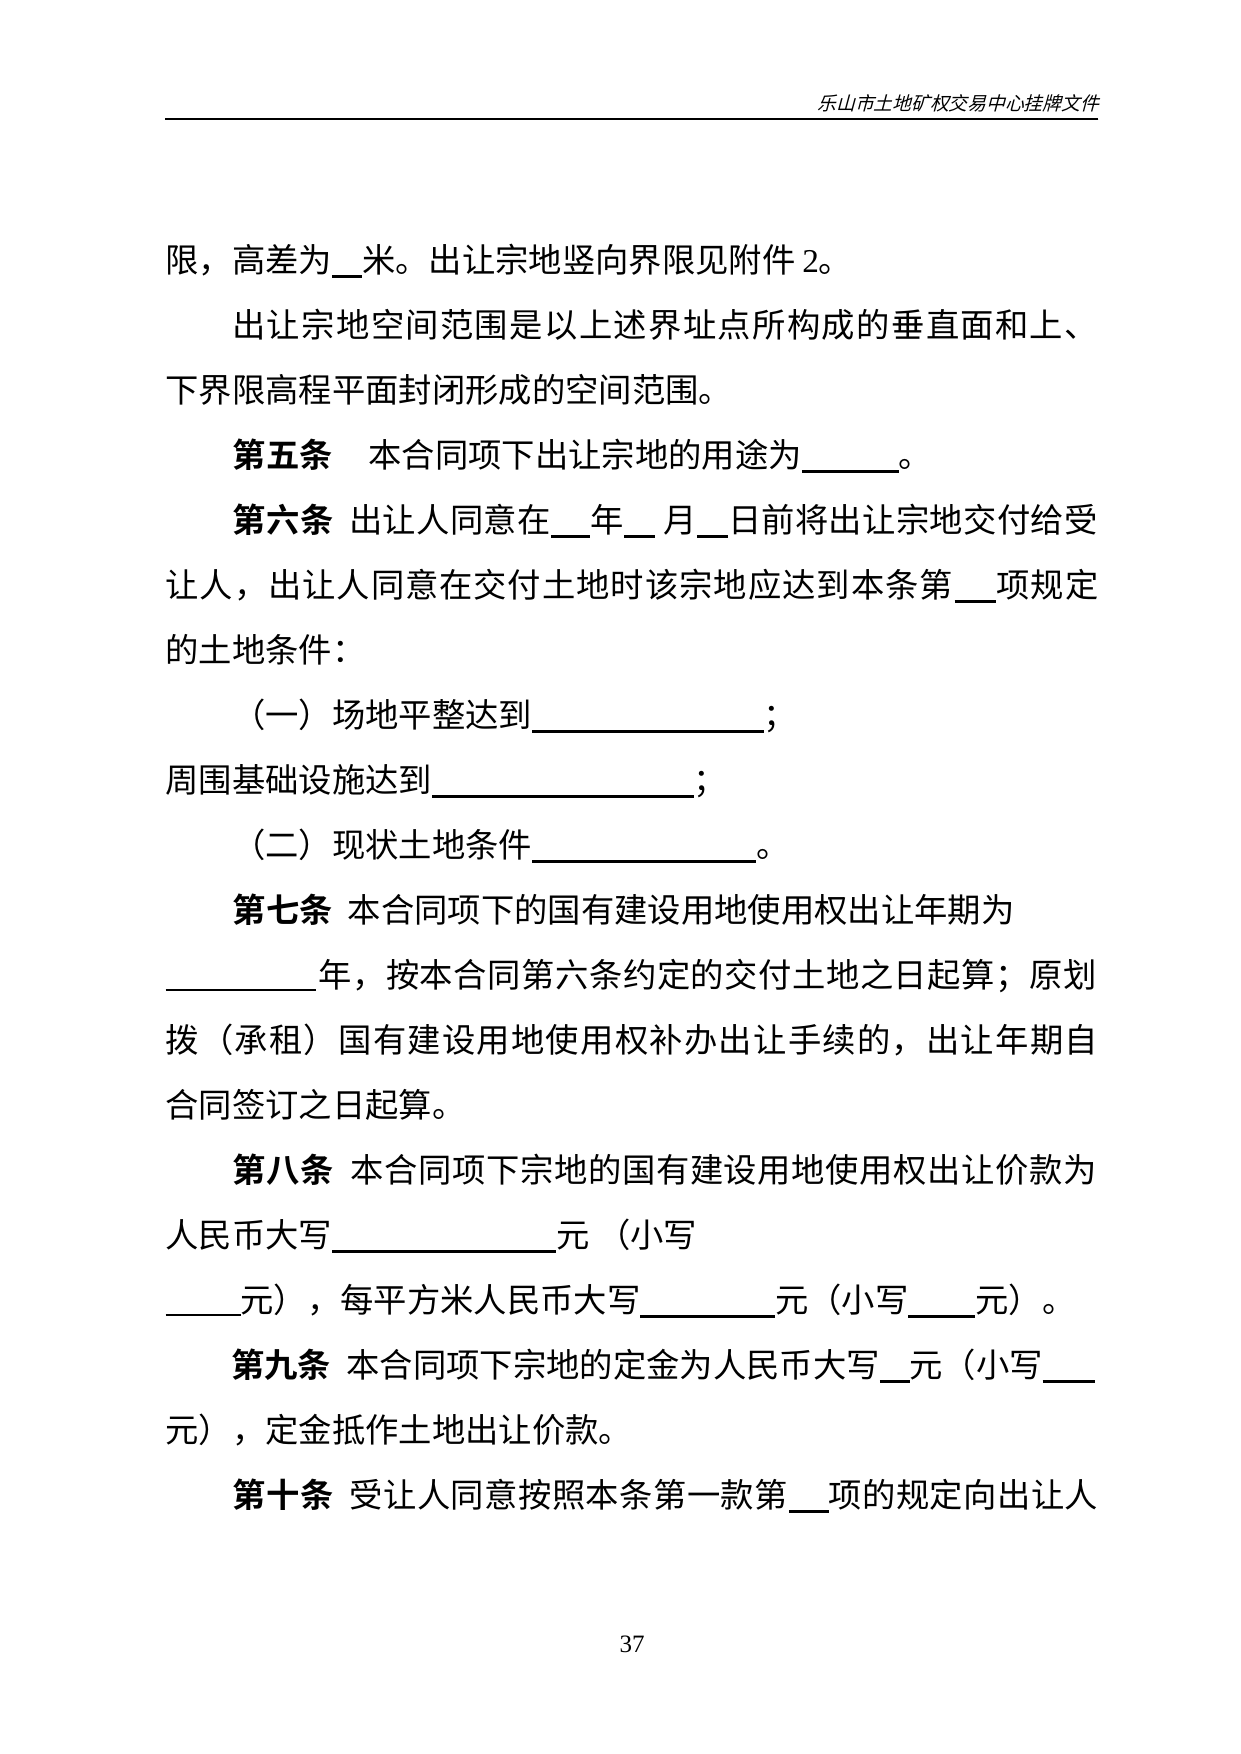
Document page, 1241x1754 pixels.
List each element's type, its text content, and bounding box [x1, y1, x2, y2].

text 第八条 本合同项下宗地的国有建设用地使用权出让价款为人民币大写 元 （小写 [165, 1136, 1098, 1266]
text （二）现状土地条件 。 [165, 811, 1098, 876]
text 元），每平方米人民币大写 元（小写 元）。 [165, 1266, 1098, 1331]
text （一）场地平整达到 ； [165, 681, 1098, 746]
text 年，按本合同第六条约定的交付土地之日起算；原划拨（承租）国有建设用地使用权补办出让手续的，出让年期自合同签订之日起算。 [165, 941, 1098, 1136]
text 周围基础设施达到 ； [165, 746, 1098, 811]
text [165, 226, 1098, 291]
text 出让宗地空间范围是以上述界址点所构成的垂直面和上、下界限高程平面封闭形成的空间范围。 [165, 291, 1098, 421]
text 第六条 出让人同意在 年 月 日前将出让宗地交付给受让人，出让人同意在交付土地时该宗地应达到本条第 项规定的土地条件： [165, 486, 1098, 681]
text 第九条 本合同项下宗地的定金为人民币大写 元（小写 元），定金抵作土地出让价款。 [165, 1331, 1098, 1461]
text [165, 1461, 1098, 1526]
text 第七条 本合同项下的国有建设用地使用权出让年期为 [165, 876, 1098, 941]
list 本合同项下出让宗地的用途为 。 [232, 421, 1098, 486]
